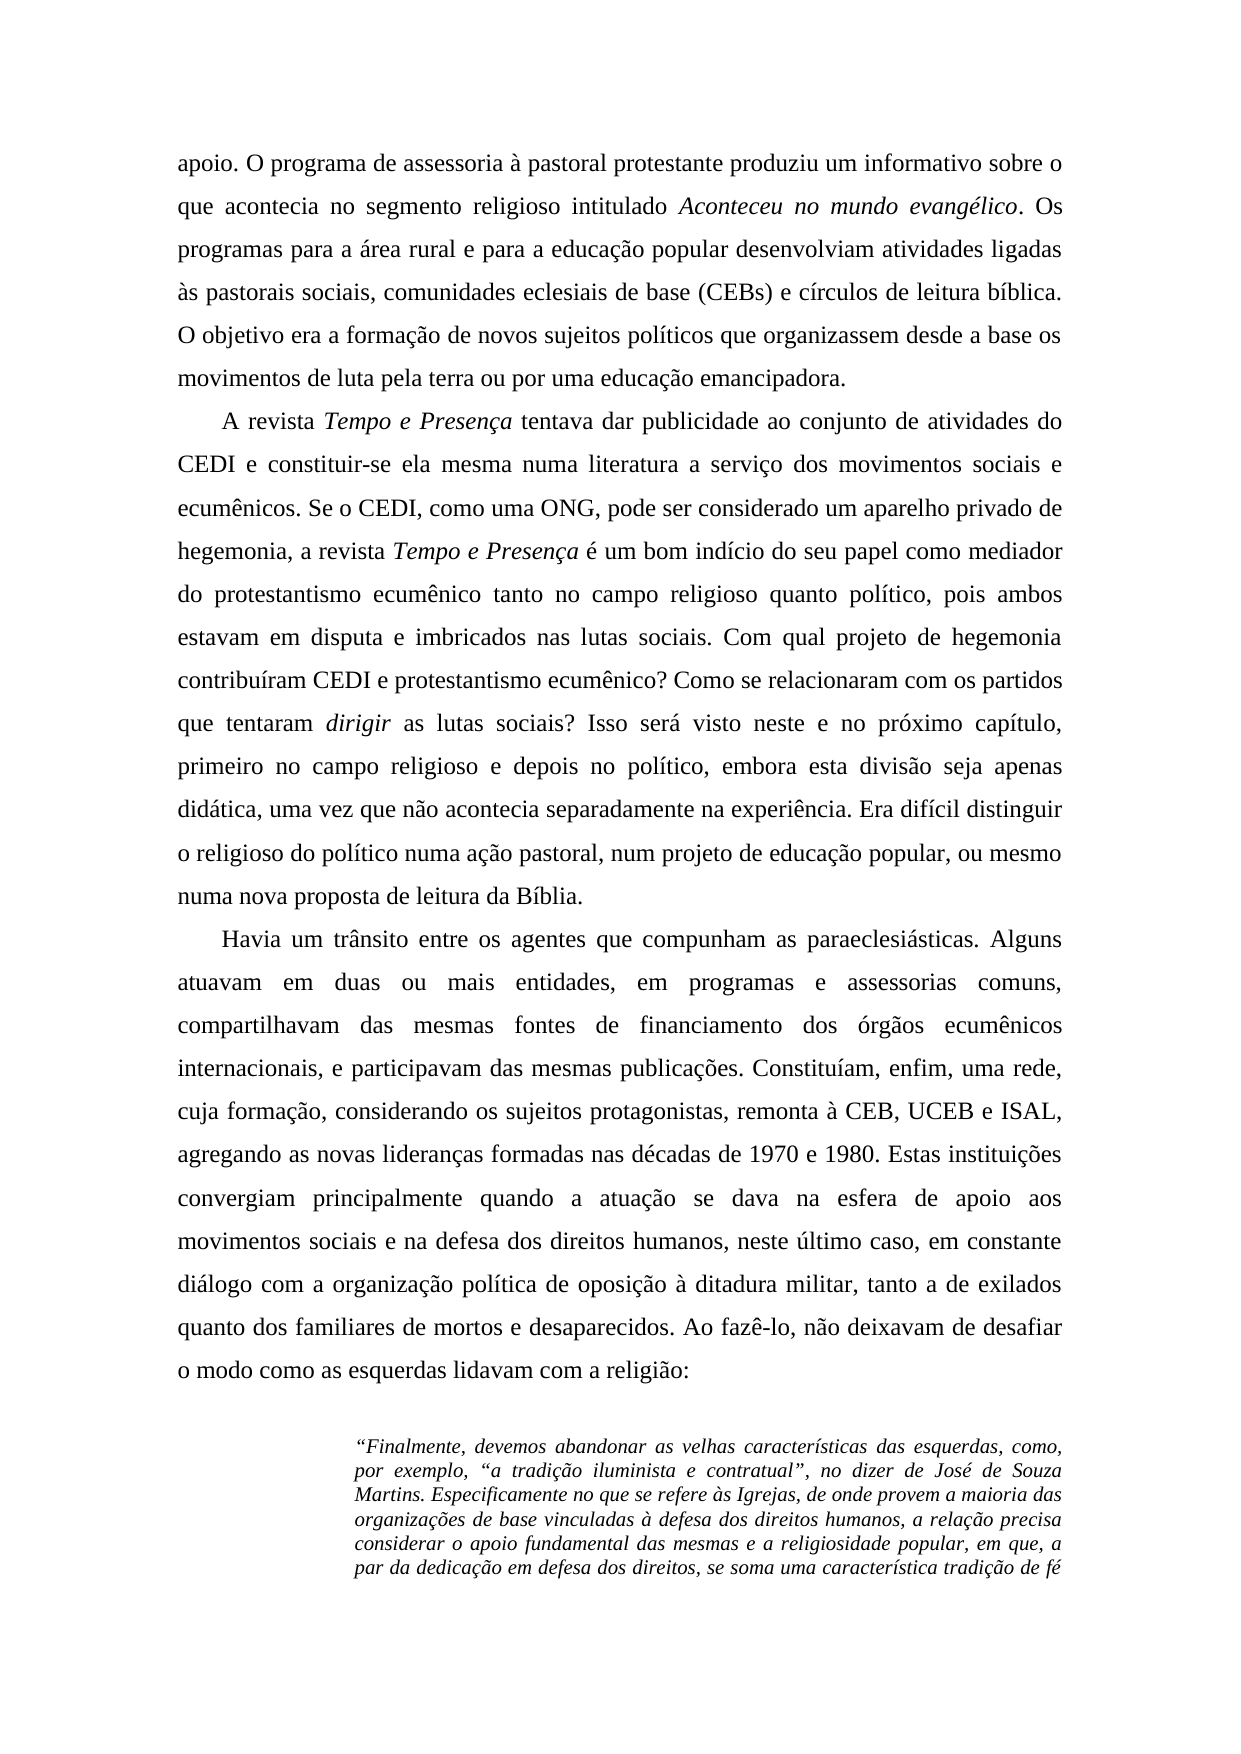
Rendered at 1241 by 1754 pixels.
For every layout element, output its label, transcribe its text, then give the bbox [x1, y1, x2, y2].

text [177, 148, 1063, 392]
text Havia um trânsito entre os agentes que compunham as paraeclesiásticas. Alguns atuavam em duas ou mais entidades, em programas e assessorias comuns, compartilhavam das mesmas fontes de financiamento dos órgãos ecumênicos internacionais, e participavam das mesmas publicações. Constituíam, enfim, uma rede, cuja formação, considerando os sujeitos protagonistas, remonta à CEB, UCEB e ISAL, agregando as novas lideranças formadas nas décadas de 1970 e 1980. Estas instituições convergiam principalmente quando a atuação se dava na esfera de apoio aos movimentos sociais e na defesa dos direitos humanos, neste último caso, em constante diálogo com a organização política de oposição à ditadura militar, tanto a de exilados quanto dos familiares de mortos e desaparecidos. Ao fazê-lo, não deixavam de desafiar o modo como as esquerdas lidavam com a religião: [177, 924, 1063, 1384]
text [354, 1434, 1063, 1579]
text A revista Tempo e Presença tentava dar publicidade ao conjunto de atividades do CEDI e constituir-se ela mesma numa literatura a serviço dos movimentos sociais e ecumênicos. Se o CEDI, como uma ONG, pode ser considerado um aparelho privado de hegemonia, a revista Tempo e Presença é um bom indício do seu papel como mediador do protestantismo ecumênico tanto no campo religioso quanto político, pois ambos estavam em disputa e imbricados nas lutas sociais. Com qual projeto de hegemonia contribuíram CEDI e protestantismo ecumênico? Como se relacionaram com os partidos que tentaram dirigir as lutas sociais? Isso será visto neste e no próximo capítulo, primeiro no campo religioso e depois no político, embora esta divisão seja apenas didática, uma vez que não acontecia separadamente na experiência. Era difícil distinguir o religioso do político numa ação pastoral, num projeto de educação popular, ou mesmo numa nova proposta de leitura da Bíblia. [177, 406, 1063, 909]
